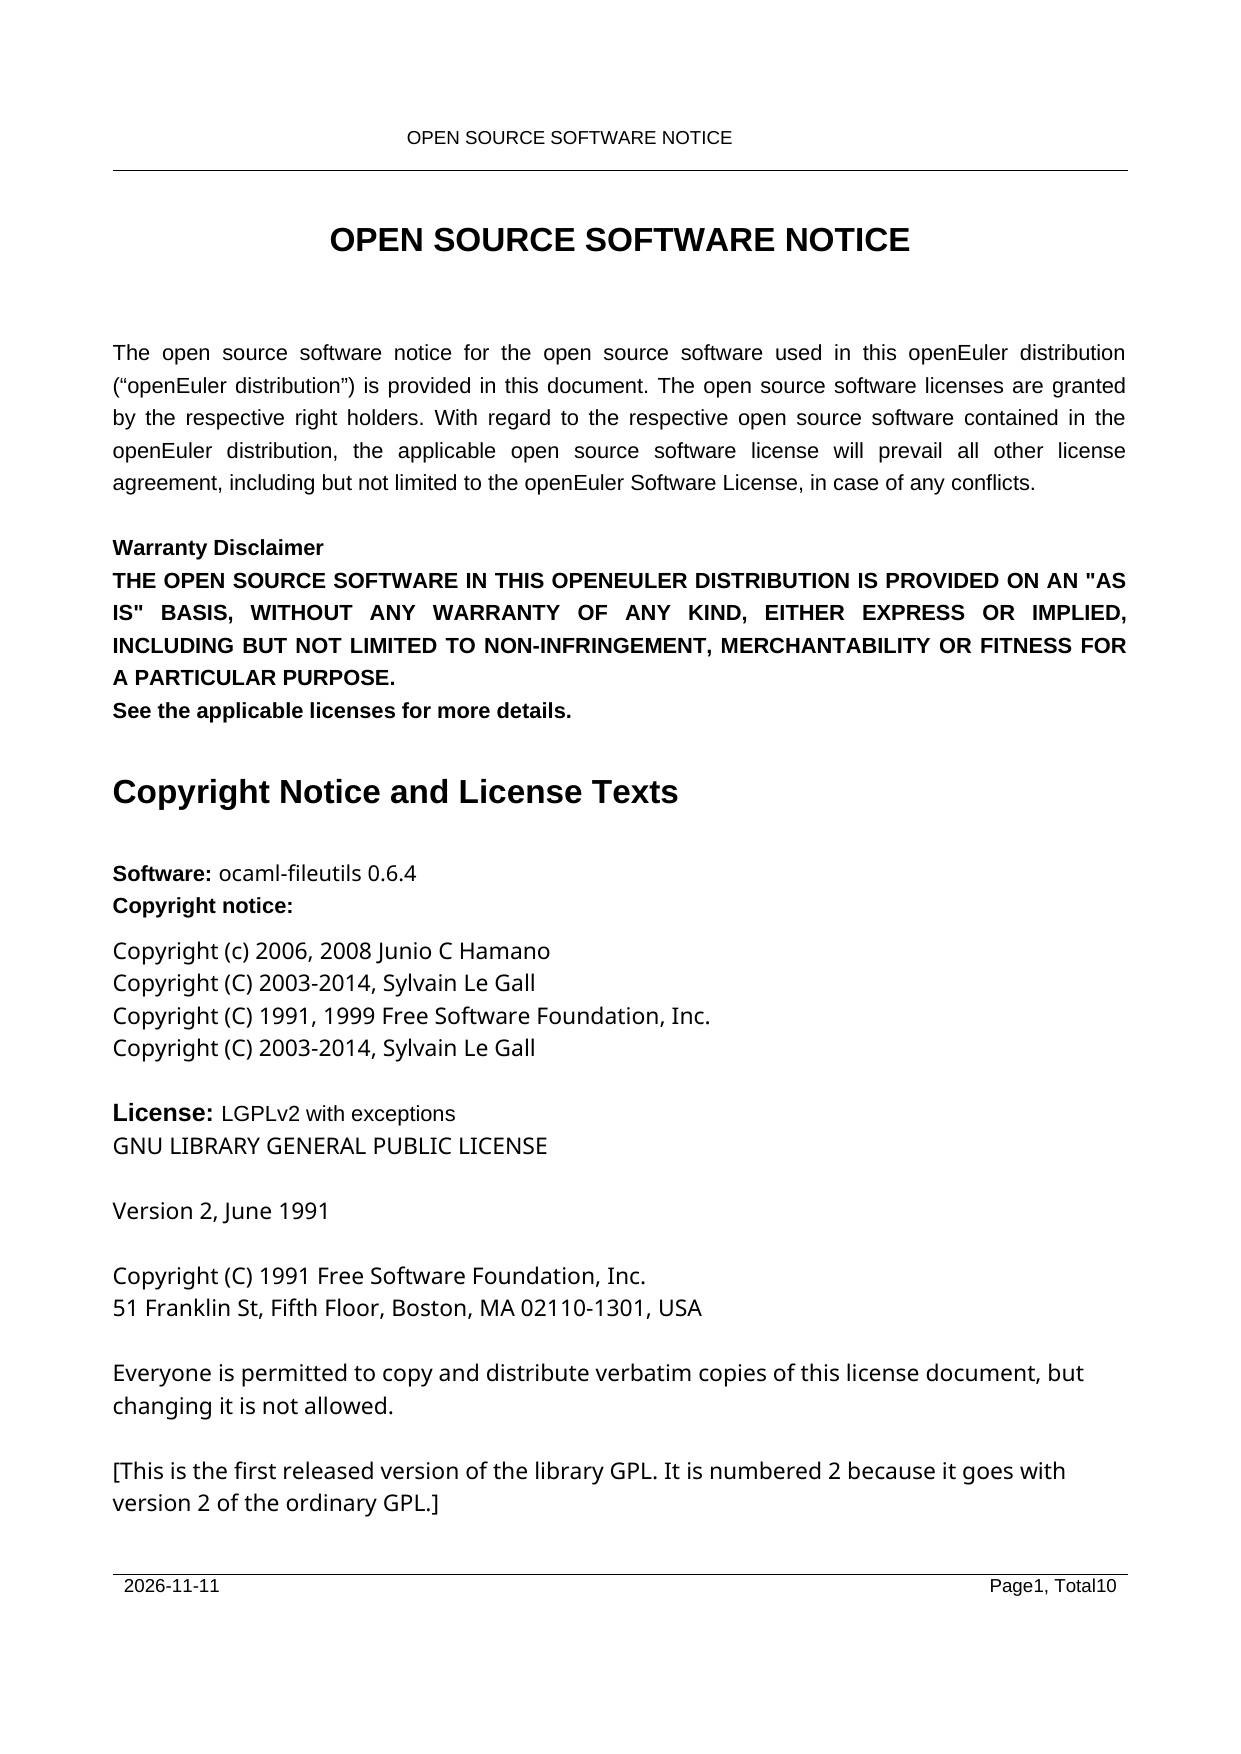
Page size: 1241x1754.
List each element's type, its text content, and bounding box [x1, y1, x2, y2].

title Software: ocaml-fileutils 0.6.4 [112, 856, 1128, 889]
text Copyright (c) 2006, 2008 Junio C Hamano Copyright (C) 2003-2014, Sylvain Le Gall Copyright (C) 1991, 1999 Free Software Foundation, Inc. Copyright (C) 2003-2014, Sylvain Le Gall [112, 934, 1128, 1096]
text THE OPEN SOURCE SOFTWARE IN THIS OPENEULER DISTRIBUTION IS PROVIDED ON AN "AS IS" BASIS, WITHOUT ANY WARRANTY OF ANY KIND, EITHER EXPRESS OR IMPLIED, INCLUDING BUT NOT LIMITED TO NON-INFRINGEMENT, MERCHANTABILITY OR FITNESS FOR A PARTICULAR PURPOSE. See the applicable licenses for more details. [112, 564, 1128, 726]
text [This is the first released version of the library GPL. It is numbered 2 because it goes with version 2 of the ordinary GPL.] [112, 1454, 1128, 1519]
text Copyright notice: [112, 889, 1128, 921]
text License: LGPLv2 with exceptions [112, 1096, 1128, 1129]
text GNU LIBRARY GENERAL PUBLIC LICENSE [112, 1129, 1128, 1161]
text OPEN SOURCE SOFTWARE NOTICE [112, 206, 1128, 271]
text Warranty Disclaimer [112, 531, 1128, 564]
text 51 Franklin St, Fifth Floor, Boston, MA 02110-1301, USA [112, 1291, 1128, 1324]
text Version 2, June 1991 [112, 1194, 1128, 1226]
text Copyright Notice and License Texts [112, 759, 1128, 824]
text Everyone is permitted to copy and distribute verbatim copies of this license document, but changing it is not allowed. [112, 1356, 1128, 1421]
text Copyright (C) 1991 Free Software Foundation, Inc. [112, 1259, 1128, 1291]
text The open source software notice for the open source software used in this openEuler distribution (“openEuler distribution”) is provided in this document. The open source software licenses are granted by the respective right holders. With regard to the respective open source software contained in the openEuler distribution, the applicable open source software license will prevail all other license agreement, including but not limited to the openEuler Software License, in case of any conflicts. [112, 336, 1128, 499]
